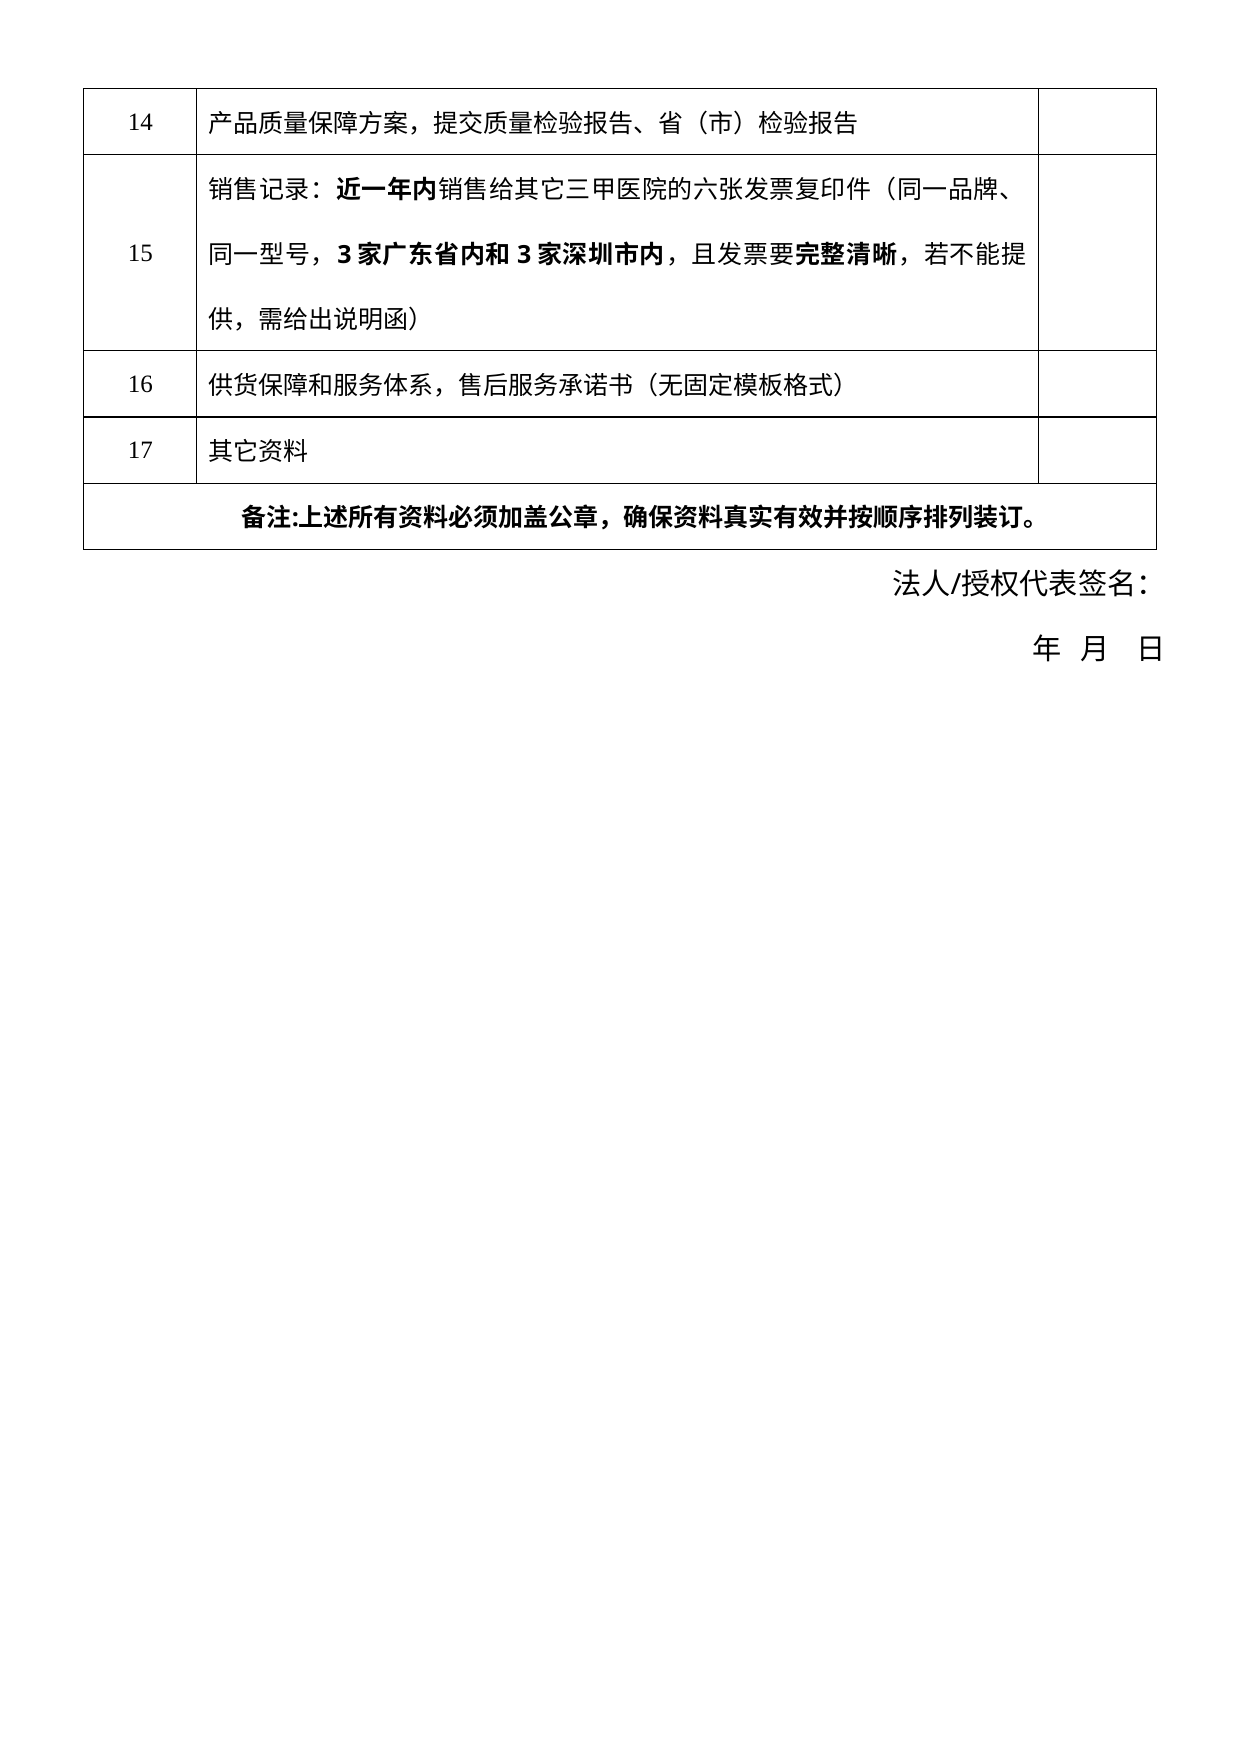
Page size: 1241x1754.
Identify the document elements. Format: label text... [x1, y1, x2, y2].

table_cell 供货保障和服务体系，售后服务承诺书（无固定模板格式） [197, 351, 1038, 416]
table_cell [1039, 351, 1156, 416]
table_cell 15 [84, 155, 196, 350]
table_cell 14 [84, 89, 196, 154]
table_cell [1039, 155, 1156, 350]
table_cell 备注:上述所有资料必须加盖公章，确保资料真实有效并按顺序排列装订。 [84, 484, 1156, 548]
table_cell 销售记录：近一年内销售给其它三甲医院的六张发票复印件（同一品牌、同一型号，3家广东省内和3家深圳市内，且发票要完整清晰，若不能提供，需给出说明函） [197, 155, 1038, 350]
text 法人/授权代表签名： [75, 549, 1165, 614]
table_cell [1039, 418, 1156, 482]
table_cell 17 [84, 418, 196, 482]
text 年 月 日 [75, 614, 1165, 679]
table_cell 其它资料 [197, 418, 1038, 482]
table_cell 产品质量保障方案，提交质量检验报告、省（市）检验报告 [197, 89, 1038, 154]
table_cell 16 [84, 351, 196, 416]
table_cell [1039, 89, 1156, 154]
